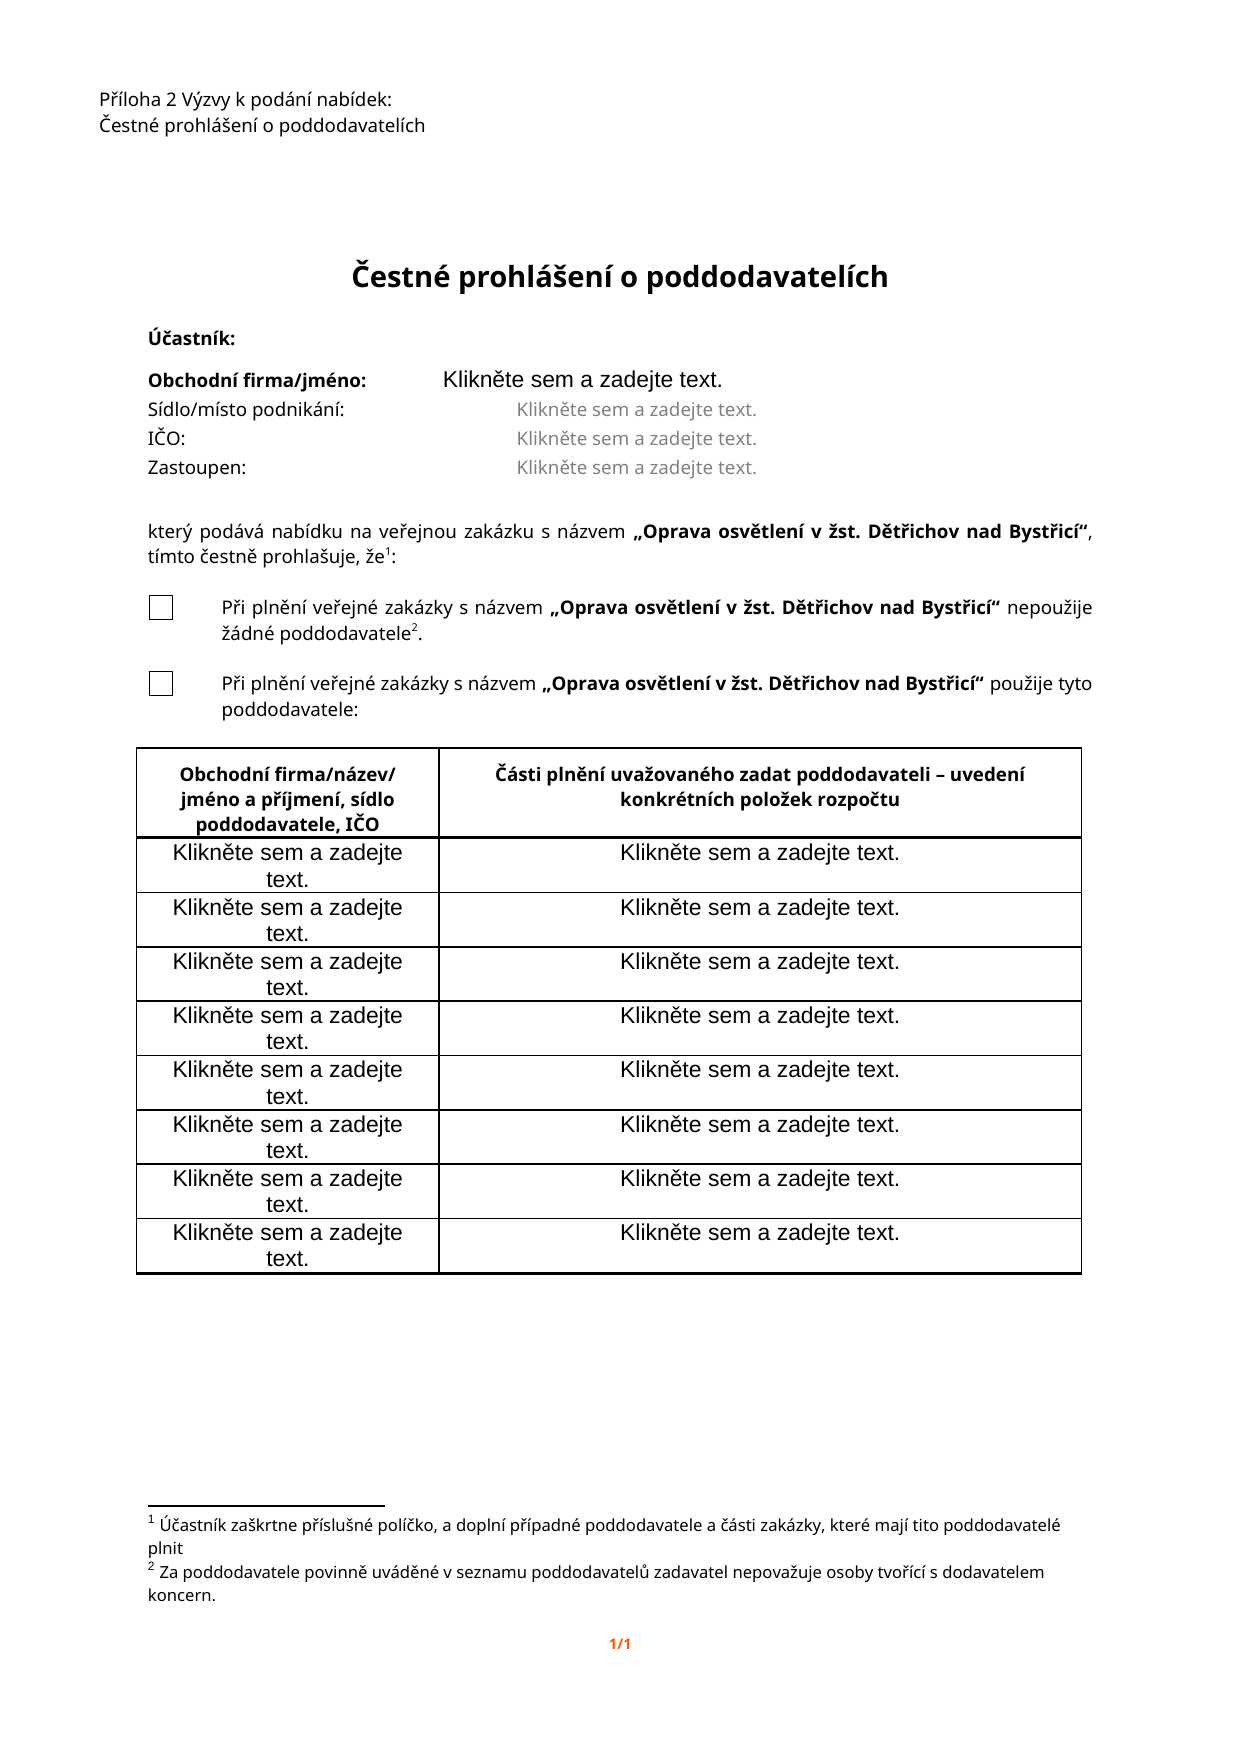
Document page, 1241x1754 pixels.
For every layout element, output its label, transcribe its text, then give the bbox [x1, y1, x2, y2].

table_header Části plnění uvažovaného zadat poddodavateli – uvedení konkrétních položek rozpočtu [440, 749, 1081, 836]
text IČO: [148, 422, 1093, 451]
title Čestné prohlášení o poddodavatelích [148, 256, 1093, 296]
text který podává nabídku na veřejnou zakázku s názvem „Oprava osvětlení v žst. Dětřichov nad Bystřicí“, tímto čestně prohlašuje, že: [148, 518, 1093, 569]
table_header Obchodní firma/název/ jméno a příjmení, sídlo poddodavatele, IČO [137, 749, 438, 836]
text Obchodní firma/jméno: [148, 364, 1093, 393]
text Zastoupen: [148, 451, 1093, 480]
text Sídlo/místo podnikání: [148, 393, 1093, 422]
text Při plnění veřejné zakázky s názvem „Oprava osvětlení v žst. Dětřichov nad Bystřicí“ nepoužije žádné poddodavatele. [148, 594, 1093, 645]
text Při plnění veřejné zakázky s názvem „Oprava osvětlení v žst. Dětřichov nad Bystřicí“ použije tyto poddodavatele: [148, 670, 1093, 721]
text Účastník: [148, 321, 1093, 352]
